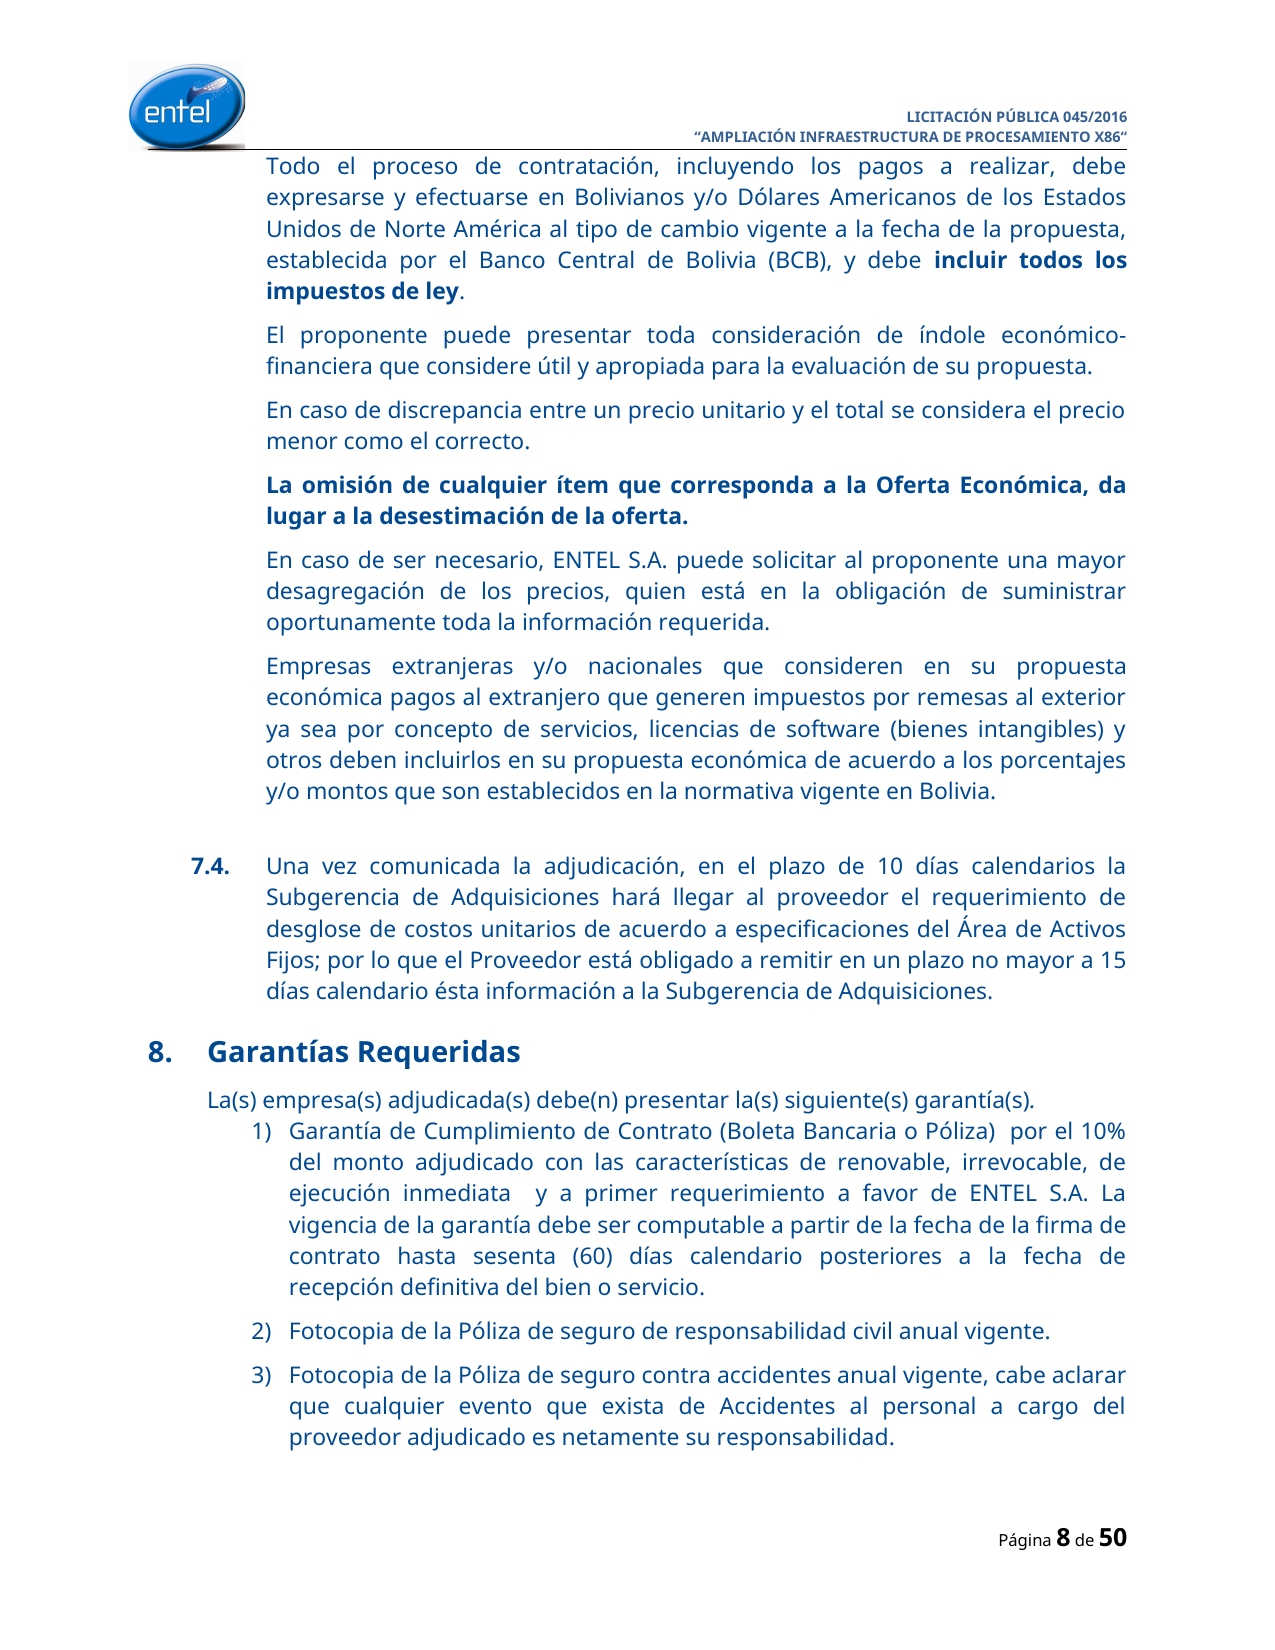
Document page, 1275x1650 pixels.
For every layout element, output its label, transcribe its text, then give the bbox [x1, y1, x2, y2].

text Todo el proceso de contratación, incluyendo los pagos a realizar, debe expresarse y efectuarse en Bolivianos y/o Dólares Americanos de los Estados Unidos de Norte América al tipo de cambio vigente a la fecha de la propuesta, establecida por el Banco Central de Bolivia (BCB), y debe incluir todos los impuestos de ley. [266, 150, 1127, 306]
list Garantías Requeridas [148, 1031, 1127, 1071]
picture [128, 62, 246, 152]
text El proponente puede presentar toda consideración de índole económico-financiera que considere útil y apropiada para la evaluación de su propuesta. [266, 319, 1127, 381]
text La omisión de cualquier ítem que corresponda a la Oferta Económica, da lugar a la desestimación de la oferta. [266, 469, 1127, 531]
text La(s) empresa(s) adjudicada(s) debe(n) presentar la(s) siguiente(s) garantía(s). [207, 1083, 1127, 1115]
list Garantía de Cumplimiento de Contrato (Boleta Bancaria o Póliza) por el 10% del monto adjudicado con las características de renovable, irrevocable, de ejecución inmediata y a primer requerimiento a favor de ENTEL S.A. La vigencia de la garantía debe ser computable a partir de la fecha de la firma de contrato hasta sesenta (60) días calendario posteriores a la fecha de recepción definitiva del bien o servicio. [251, 1115, 1127, 1302]
text En caso de discrepancia entre un precio unitario y el total se considera el precio menor como el correcto. [266, 394, 1127, 456]
list Fotocopia de la Póliza de seguro de responsabilidad civil anual vigente. [251, 1315, 1127, 1346]
list Una vez comunicada la adjudicación, en el plazo de 10 días calendarios la Subgerencia de Adquisiciones hará llegar al proveedor el requerimiento de desglose de costos unitarios de acuerdo a especificaciones del Área de Activos Fijos; por lo que el Proveedor está obligado a remitir en un plazo no mayor a 15 días calendario ésta información a la Subgerencia de Adquisiciones. [191, 850, 1127, 1006]
list Fotocopia de la Póliza de seguro contra accidentes anual vigente, cabe aclarar que cualquier evento que exista de Accidentes al personal a cargo del proveedor adjudicado es netamente su responsabilidad. [251, 1358, 1127, 1452]
text En caso de ser necesario, ENTEL S.A. puede solicitar al proponente una mayor desagregación de los precios, quien está en la obligación de suministrar oportunamente toda la información requerida. [266, 544, 1127, 638]
text Empresas extranjeras y/o nacionales que consideren en su propuesta económica pagos al extranjero que generen impuestos por remesas al exterior ya sea por concepto de servicios, licencias de software (bienes intangibles) y otros deben incluirlos en su propuesta económica de acuerdo a los porcentajes y/o montos que son establecidos en la normativa vigente en Bolivia. [266, 650, 1127, 806]
